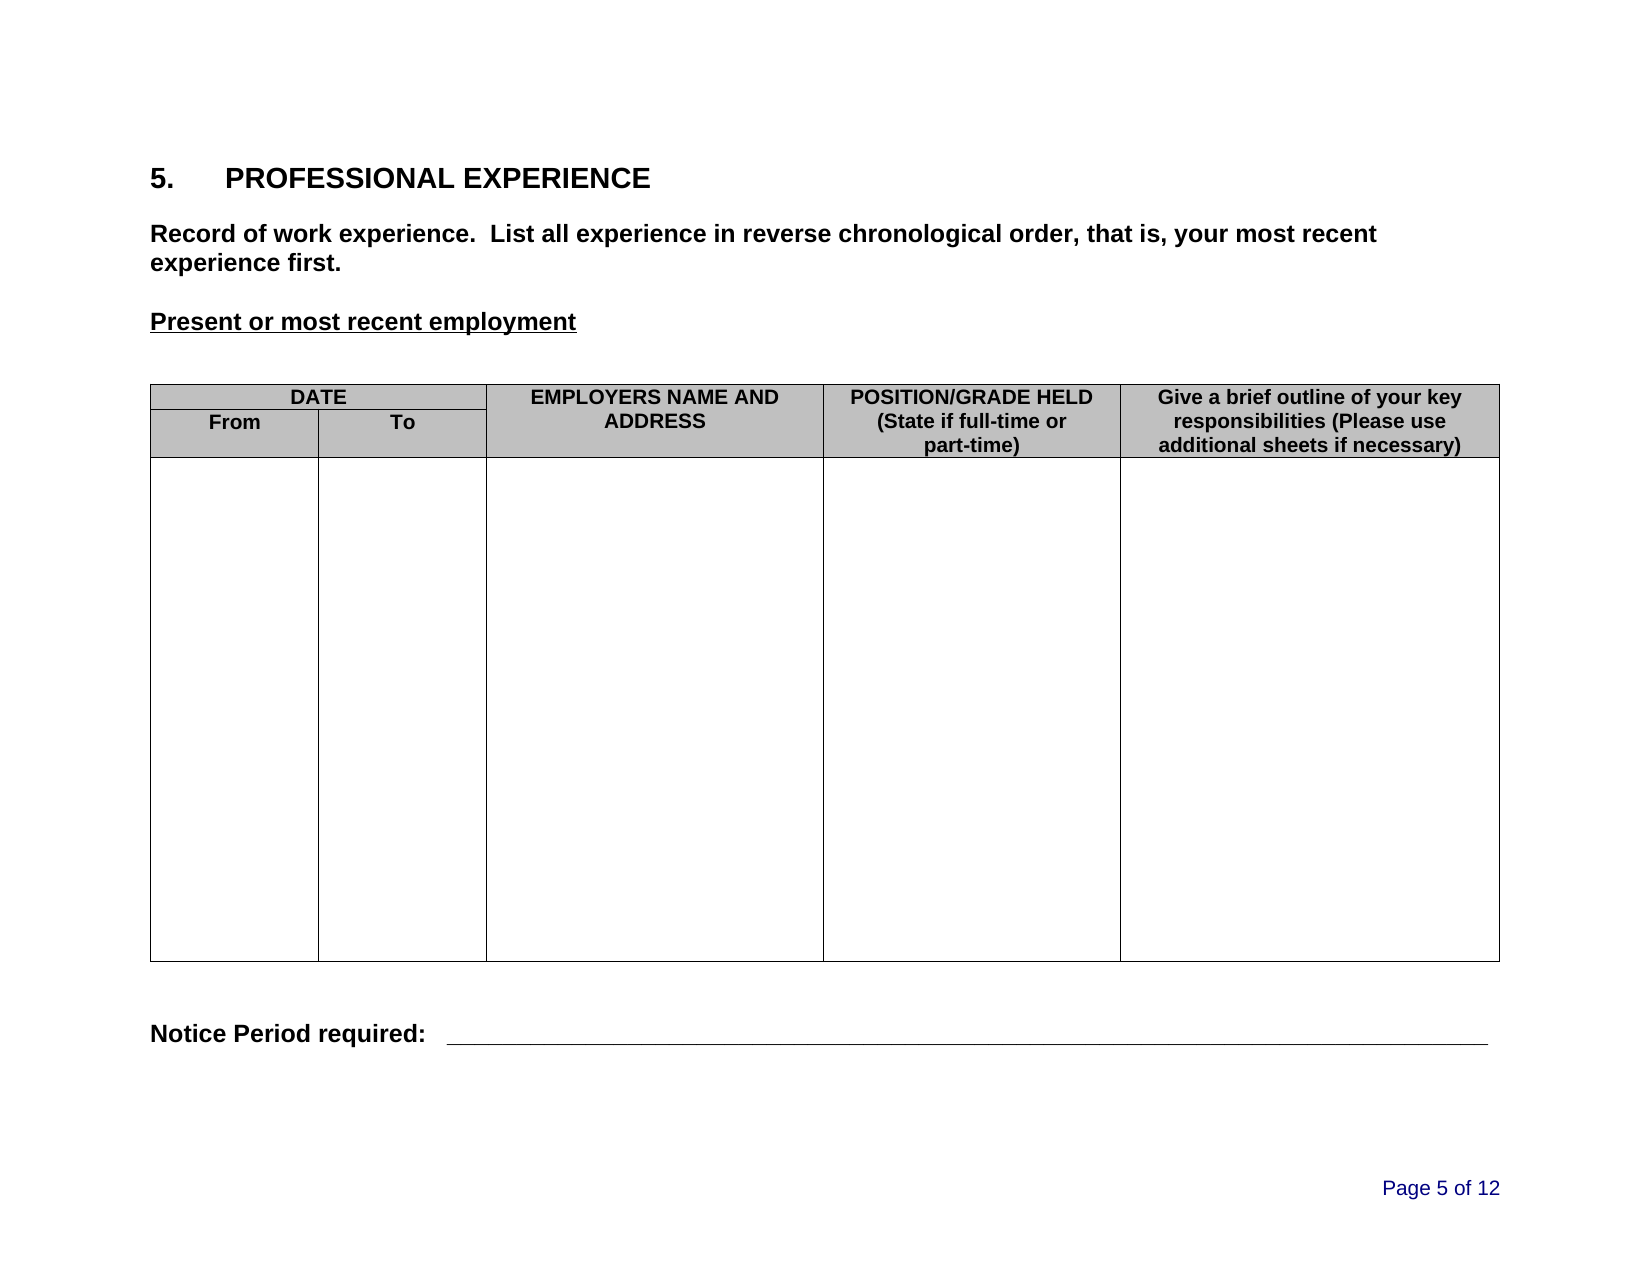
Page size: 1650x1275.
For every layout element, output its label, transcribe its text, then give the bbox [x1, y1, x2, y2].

table_cell From [151, 410, 318, 457]
table_header Give a brief outline of your key responsibilities (Please use additional sheets if necessary) [1121, 385, 1499, 457]
table_header DATE [151, 385, 486, 409]
table_header Employers Name and Address [487, 385, 823, 457]
text Present or most recent employment [150, 307, 1500, 336]
table_cell [824, 458, 1120, 961]
table_cell [1121, 458, 1499, 961]
subtitle Record of work experience. List all experience in reverse chronological order, that is, your most recent experience first. [150, 219, 1500, 277]
table_header Position/Grade Held (State if full-time or part-time) [824, 385, 1120, 457]
table_cell [487, 458, 823, 961]
table_cell [151, 458, 318, 961]
table_cell To [319, 410, 486, 457]
table_cell [319, 458, 486, 961]
text 5. PROFESSIONAL EXPERIENCE [150, 161, 1500, 194]
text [150, 1019, 1500, 1048]
